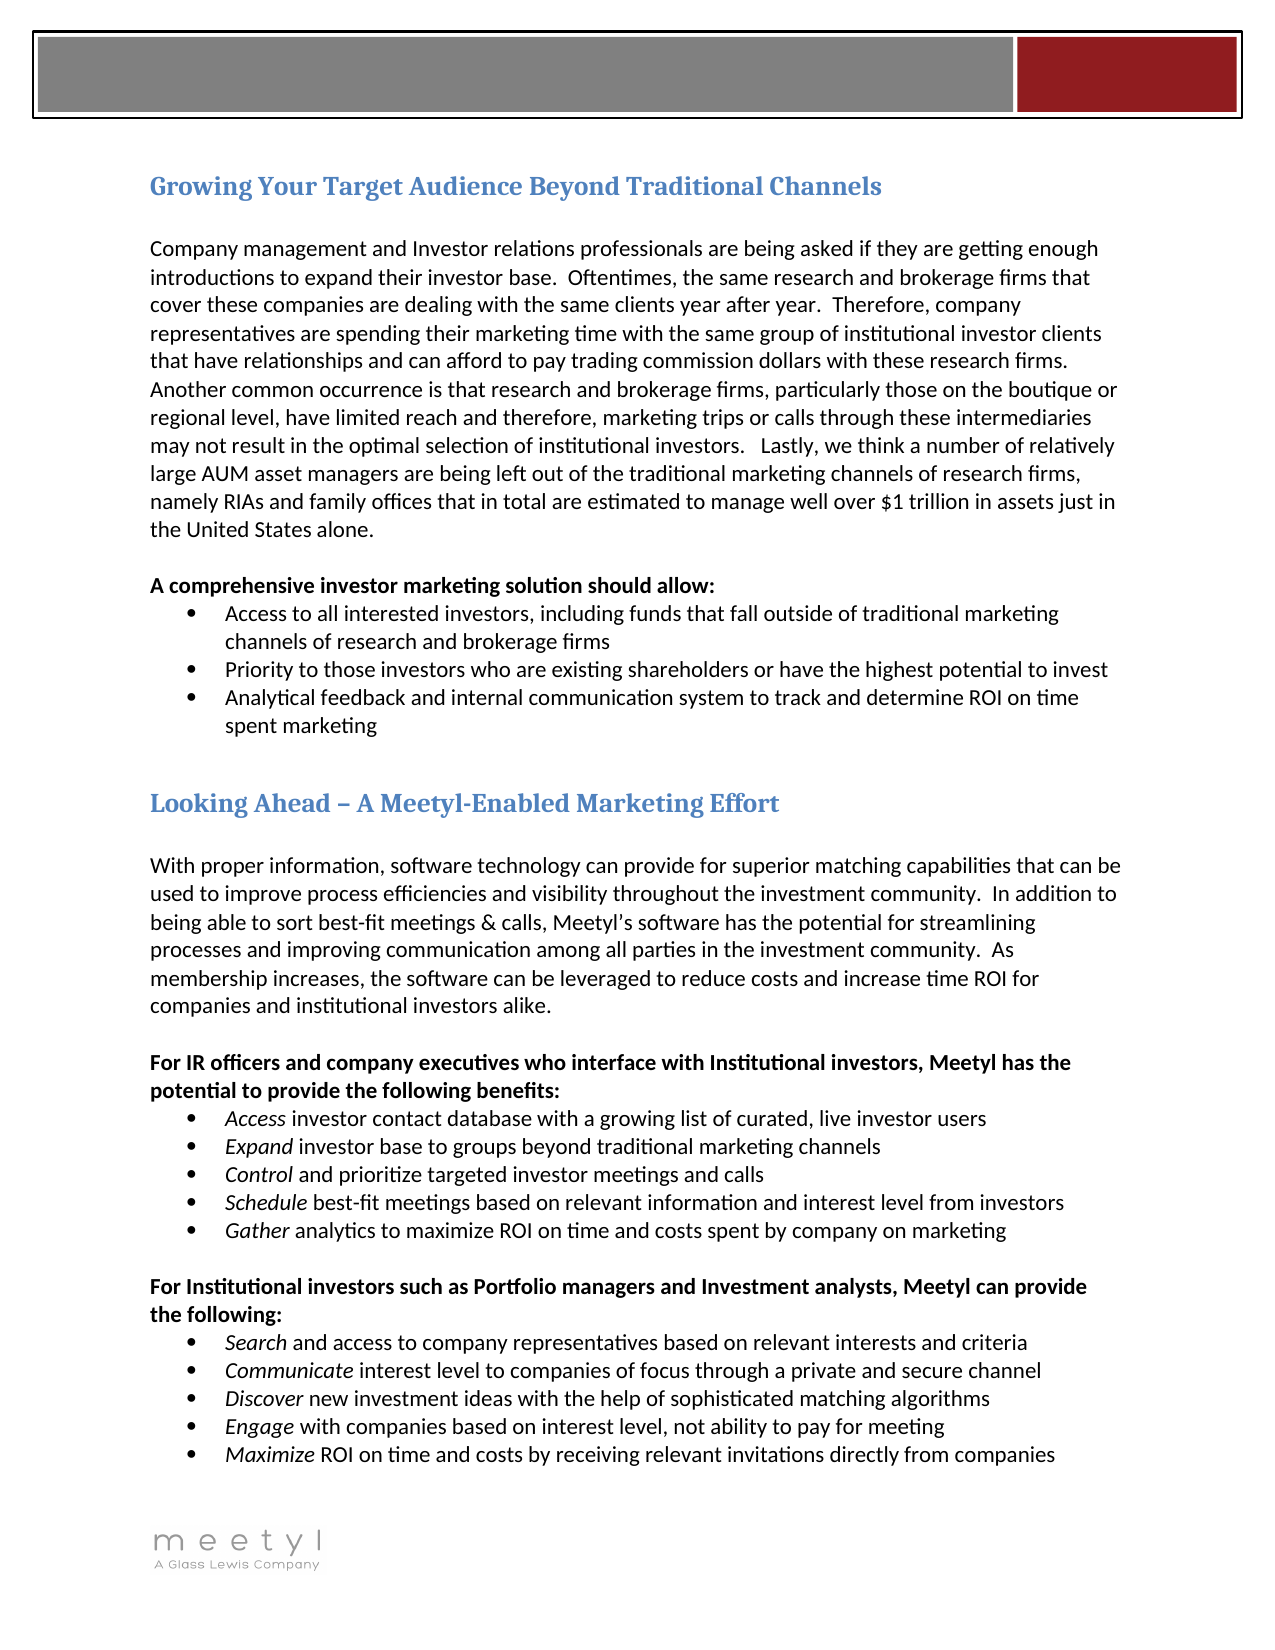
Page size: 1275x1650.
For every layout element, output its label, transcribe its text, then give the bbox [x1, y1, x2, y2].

list Gather analytics to maximize ROI on time and costs spent by company on marketing [187, 1216, 1125, 1244]
list Maximize ROI on time and costs by receiving relevant invitations directly from companies [187, 1440, 1125, 1468]
subtitle Growing Your Target Audience Beyond Traditional Channels [150, 171, 1125, 202]
text For IR officers and company executives who interface with Institutional investors, Meetyl has the potential to provide the following benefits: [150, 1048, 1125, 1104]
list Control and prioritize targeted investor meetings and calls [187, 1160, 1125, 1188]
list Discover new investment ideas with the help of sophisticated matching algorithms [187, 1384, 1125, 1412]
picture [150, 1525, 328, 1575]
text For Institutional investors such as Portfolio managers and Investment analysts, Meetyl can provide the following: [150, 1272, 1125, 1328]
text Company management and Investor relations professionals are being asked if they are getting enough introductions to expand their investor base. Oftentimes, the same research and brokerage firms that cover these companies are dealing with the same clients year after year. Therefore, company representatives are spending their marketing time with the same group of institutional investor clients that have relationships and can afford to pay trading commission dollars with these research firms. Another common occurrence is that research and brokerage firms, particularly those on the boutique or regional level, have limited reach and therefore, marketing trips or calls through these intermediaries may not result in the optimal selection of institutional investors. Lastly, we think a number of relatively large AUM asset managers are being left out of the traditional marketing channels of research firms, namely RIAs and family offices that in total are estimated to manage well over $1 trillion in assets just in the United States alone. [150, 234, 1125, 543]
text With proper information, software technology can provide for superior matching capabilities that can be used to improve process efficiencies and visibility throughout the investment community. In addition to being able to sort best-fit meetings & calls, Meetyl’s software has the potential for streamlining processes and improving communication among all parties in the investment community. As membership increases, the software can be leveraged to reduce costs and increase time ROI for companies and institutional investors alike. [150, 852, 1125, 1020]
list Priority to those investors who are existing shareholders or have the highest potential to invest [187, 655, 1125, 683]
list Search and access to company representatives based on relevant interests and criteria [187, 1328, 1125, 1356]
list Engage with companies based on interest level, not ability to pay for meeting [187, 1412, 1125, 1440]
list Access to all interested investors, including funds that fall outside of traditional marketing channels of research and brokerage firms [187, 599, 1125, 655]
list Schedule best-fit meetings based on relevant information and interest level from investors [187, 1188, 1125, 1216]
text A comprehensive investor marketing solution should allow: [150, 571, 1125, 599]
list Analytical feedback and internal communication system to track and determine ROI on time spent marketing [187, 683, 1125, 739]
list Expand investor base to groups beyond traditional marketing channels [187, 1132, 1125, 1160]
list Communicate interest level to companies of focus through a private and secure channel [187, 1356, 1125, 1384]
list Access investor contact database with a growing list of curated, live investor users [187, 1104, 1125, 1132]
subtitle Looking Ahead – A Meetyl-Enabled Marketing Effort [150, 788, 1125, 819]
